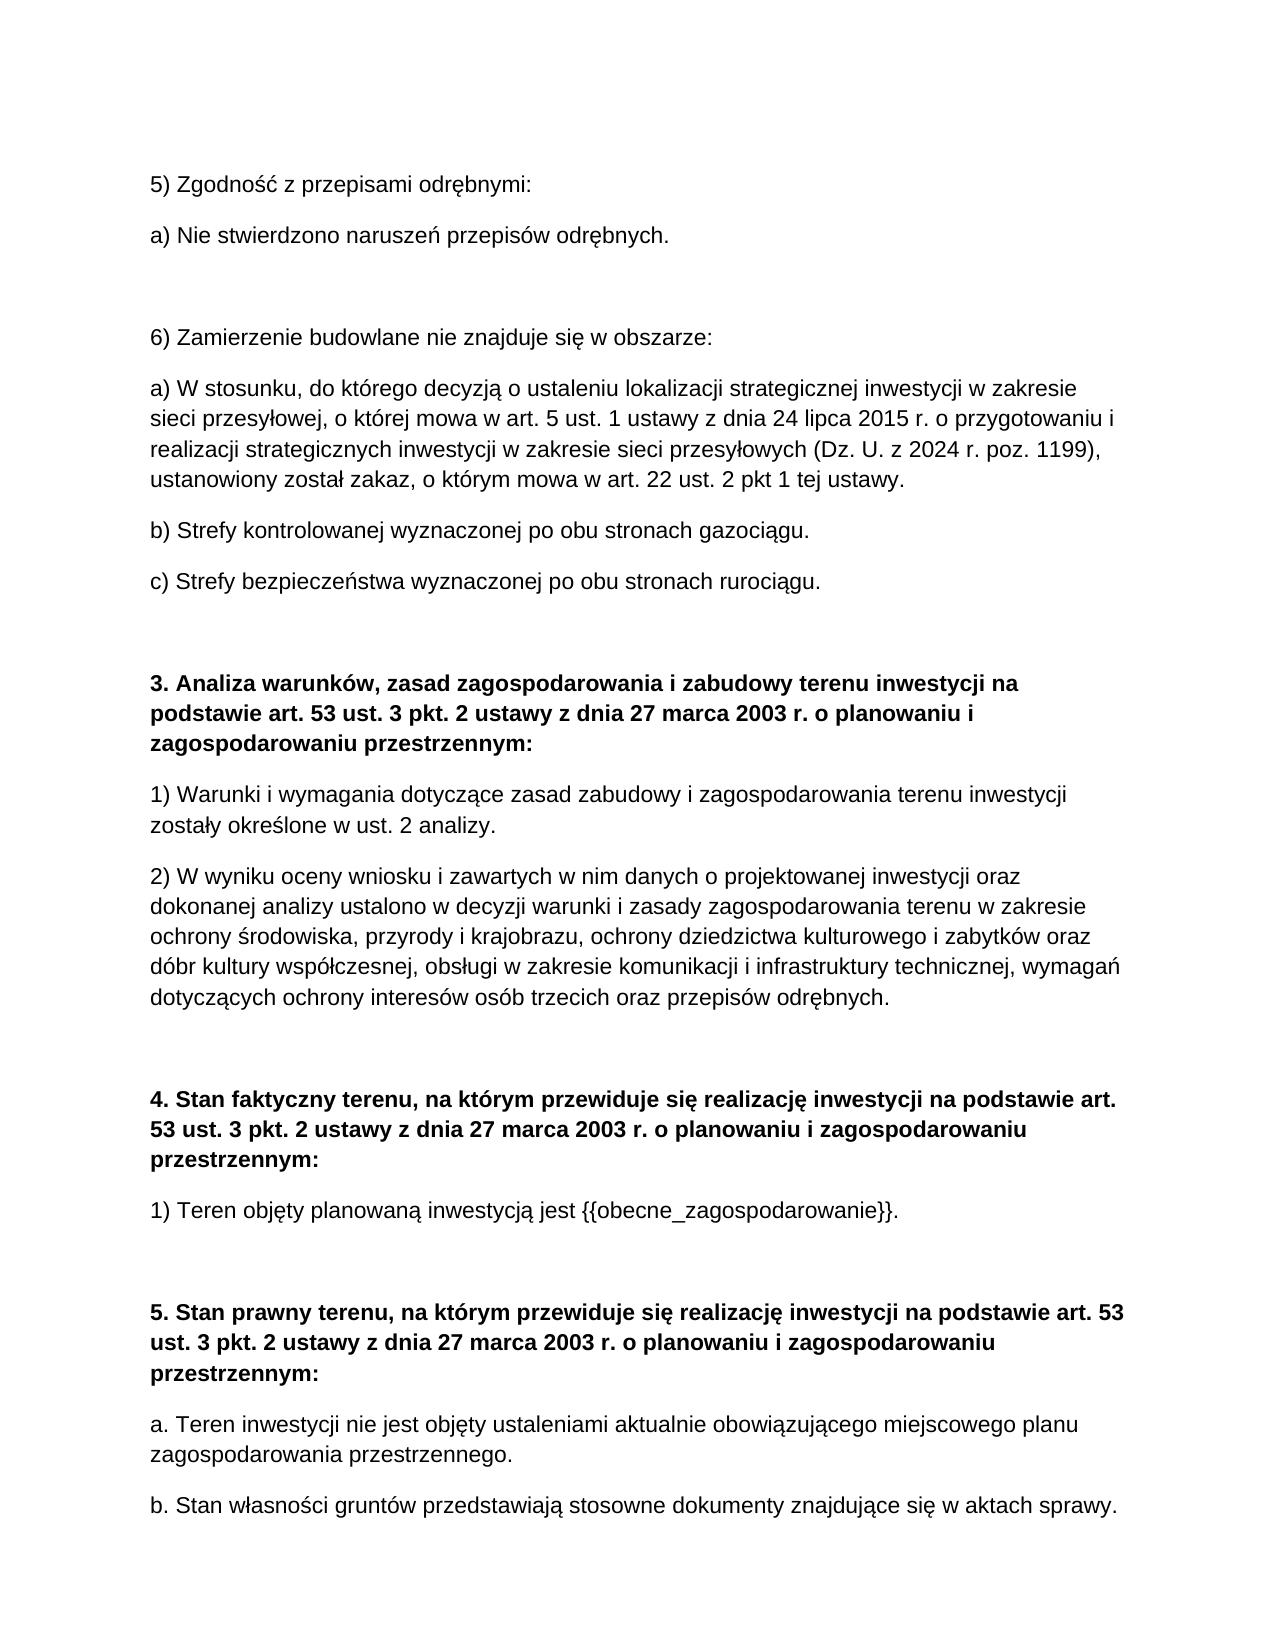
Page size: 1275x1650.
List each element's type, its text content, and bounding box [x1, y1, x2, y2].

text 1) Warunki i wymagania dotyczące zasad zabudowy i zagospodarowania terenu inwestycji zostały określone w ust. 2 analizy. [150, 781, 1125, 838]
text b. Stan własności gruntów przedstawiają stosowne dokumenty znajdujące się w aktach sprawy. [150, 1492, 1125, 1518]
text 3. Analiza warunków, zasad zagospodarowania i zabudowy terenu inwestycji na podstawie art. 53 ust. 3 pkt. 2 ustawy z dnia 27 marca 2003 r. o planowaniu i zagospodarowaniu przestrzennym: [150, 670, 1125, 757]
text 5. Stan prawny terenu, na którym przewiduje się realizację inwestycji na podstawie art. 53 ust. 3 pkt. 2 ustawy z dnia 27 marca 2003 r. o planowaniu i zagospodarowaniu przestrzennym: [150, 1299, 1125, 1386]
text a) W stosunku, do którego decyzją o ustaleniu lokalizacji strategicznej inwestycji w zakresie sieci przesyłowej, o której mowa w art. 5 ust. 1 ustawy z dnia 24 lipca 2015 r. o przygotowaniu i realizacji strategicznych inwestycji w zakresie sieci przesyłowych (Dz. U. z 2024 r. poz. 1199), ustanowiony został zakaz, o którym mowa w art. 22 ust. 2 pkt 1 tej ustawy. [150, 375, 1125, 492]
text 4. Stan faktyczny terenu, na którym przewiduje się realizację inwestycji na podstawie art. 53 ust. 3 pkt. 2 ustawy z dnia 27 marca 2003 r. o planowaniu i zagospodarowaniu przestrzennym: [150, 1086, 1125, 1172]
text b) Strefy kontrolowanej wyznaczonej po obu stronach gazociągu. [150, 517, 1125, 543]
text 1) Teren objęty planowaną inwestycją jest {{obecne_zagospodarowanie}}. [150, 1197, 1125, 1223]
text 2) W wyniku oceny wniosku i zawartych w nim danych o projektowanej inwestycji oraz dokonanej analizy ustalono w decyzji warunki i zasady zagospodarowania terenu w zakresie ochrony środowiska, przyrody i krajobrazu, ochrony dziedzictwa kulturowego i zabytków oraz dóbr kultury współczesnej, obsługi w zakresie komunikacji i infrastruktury technicznej, wymagań dotyczących ochrony interesów osób trzecich oraz przepisów odrębnych. [150, 863, 1125, 1010]
text 5) Zgodność z przepisami odrębnymi: [150, 171, 1125, 197]
text a) Nie stwierdzono naruszeń przepisów odrębnych. [150, 222, 1125, 248]
text 6) Zamierzenie budowlane nie znajduje się w obszarze: [150, 324, 1125, 351]
text a. Teren inwestycji nie jest objęty ustaleniami aktualnie obowiązującego miejscowego planu zagospodarowania przestrzennego. [150, 1411, 1125, 1467]
text c) Strefy bezpieczeństwa wyznaczonej po obu stronach rurociągu. [150, 568, 1125, 594]
